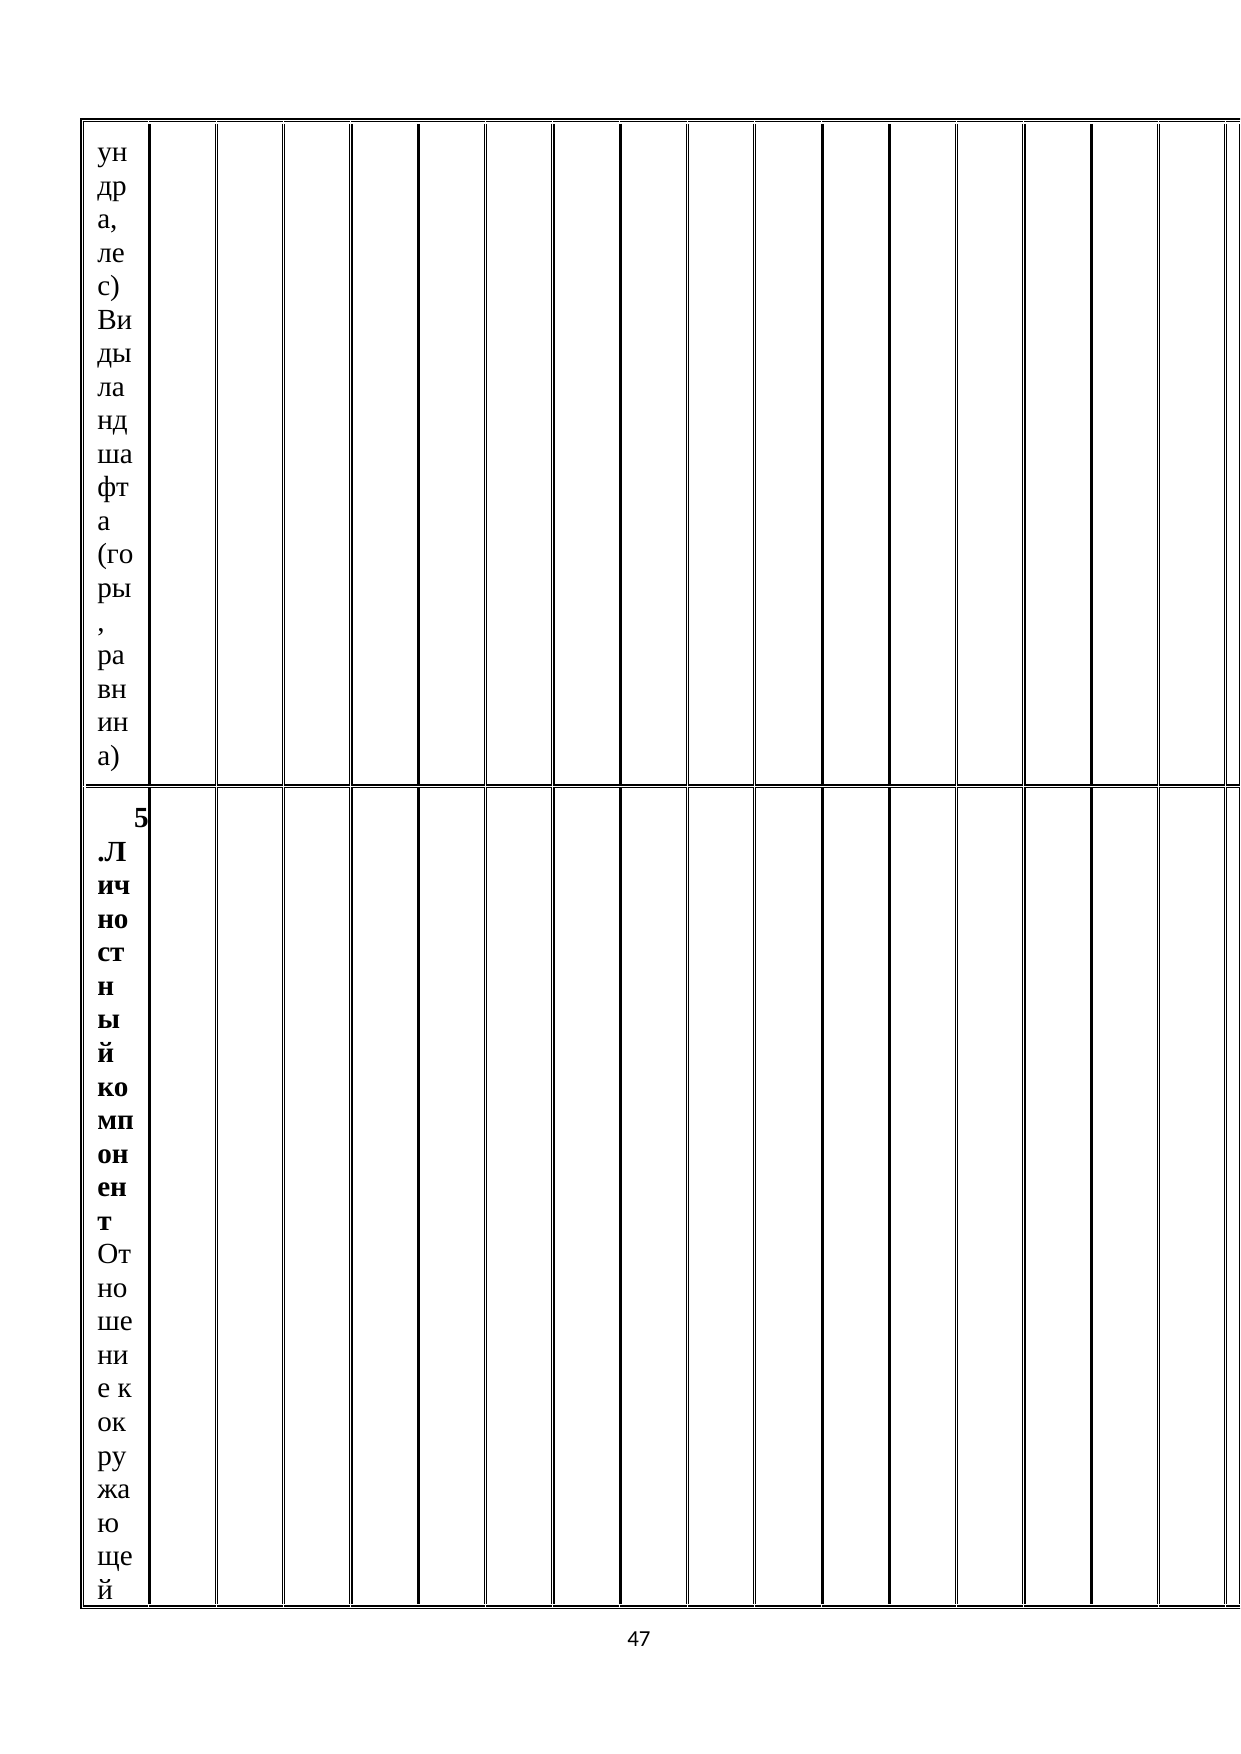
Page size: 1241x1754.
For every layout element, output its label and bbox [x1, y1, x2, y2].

table_cell [351, 788, 418, 1605]
table_cell [889, 122, 957, 784]
table_cell [1159, 788, 1226, 1605]
table_cell [553, 788, 620, 1605]
table_cell [1226, 122, 1240, 784]
table_cell [1159, 122, 1226, 784]
table_cell [1024, 122, 1091, 784]
table_cell [688, 788, 755, 1605]
table_cell [1091, 122, 1158, 784]
table_cell [418, 122, 486, 784]
table_cell [84, 784, 149, 1605]
table_cell [216, 788, 284, 1605]
table_cell [486, 784, 553, 1605]
table_cell [1226, 788, 1240, 1605]
table_cell [755, 788, 822, 1605]
table_cell [822, 122, 889, 784]
table_cell [284, 120, 351, 784]
table_cell [149, 788, 216, 1605]
table_cell [553, 120, 620, 784]
table_cell [755, 120, 822, 784]
table_cell [149, 122, 216, 784]
table_cell [1091, 788, 1158, 1605]
table_cell [84, 120, 149, 784]
table_cell [957, 120, 1024, 784]
table_cell [1024, 788, 1091, 1605]
table_cell [284, 784, 351, 1605]
table_cell [418, 788, 486, 1605]
table_cell [216, 122, 284, 784]
table_cell [957, 784, 1024, 1605]
table_cell [822, 788, 889, 1605]
table_cell [620, 788, 687, 1605]
table_cell [620, 122, 687, 784]
table_cell [351, 122, 418, 784]
table_cell [889, 788, 957, 1605]
table_cell [688, 122, 755, 784]
table_cell [486, 120, 553, 784]
